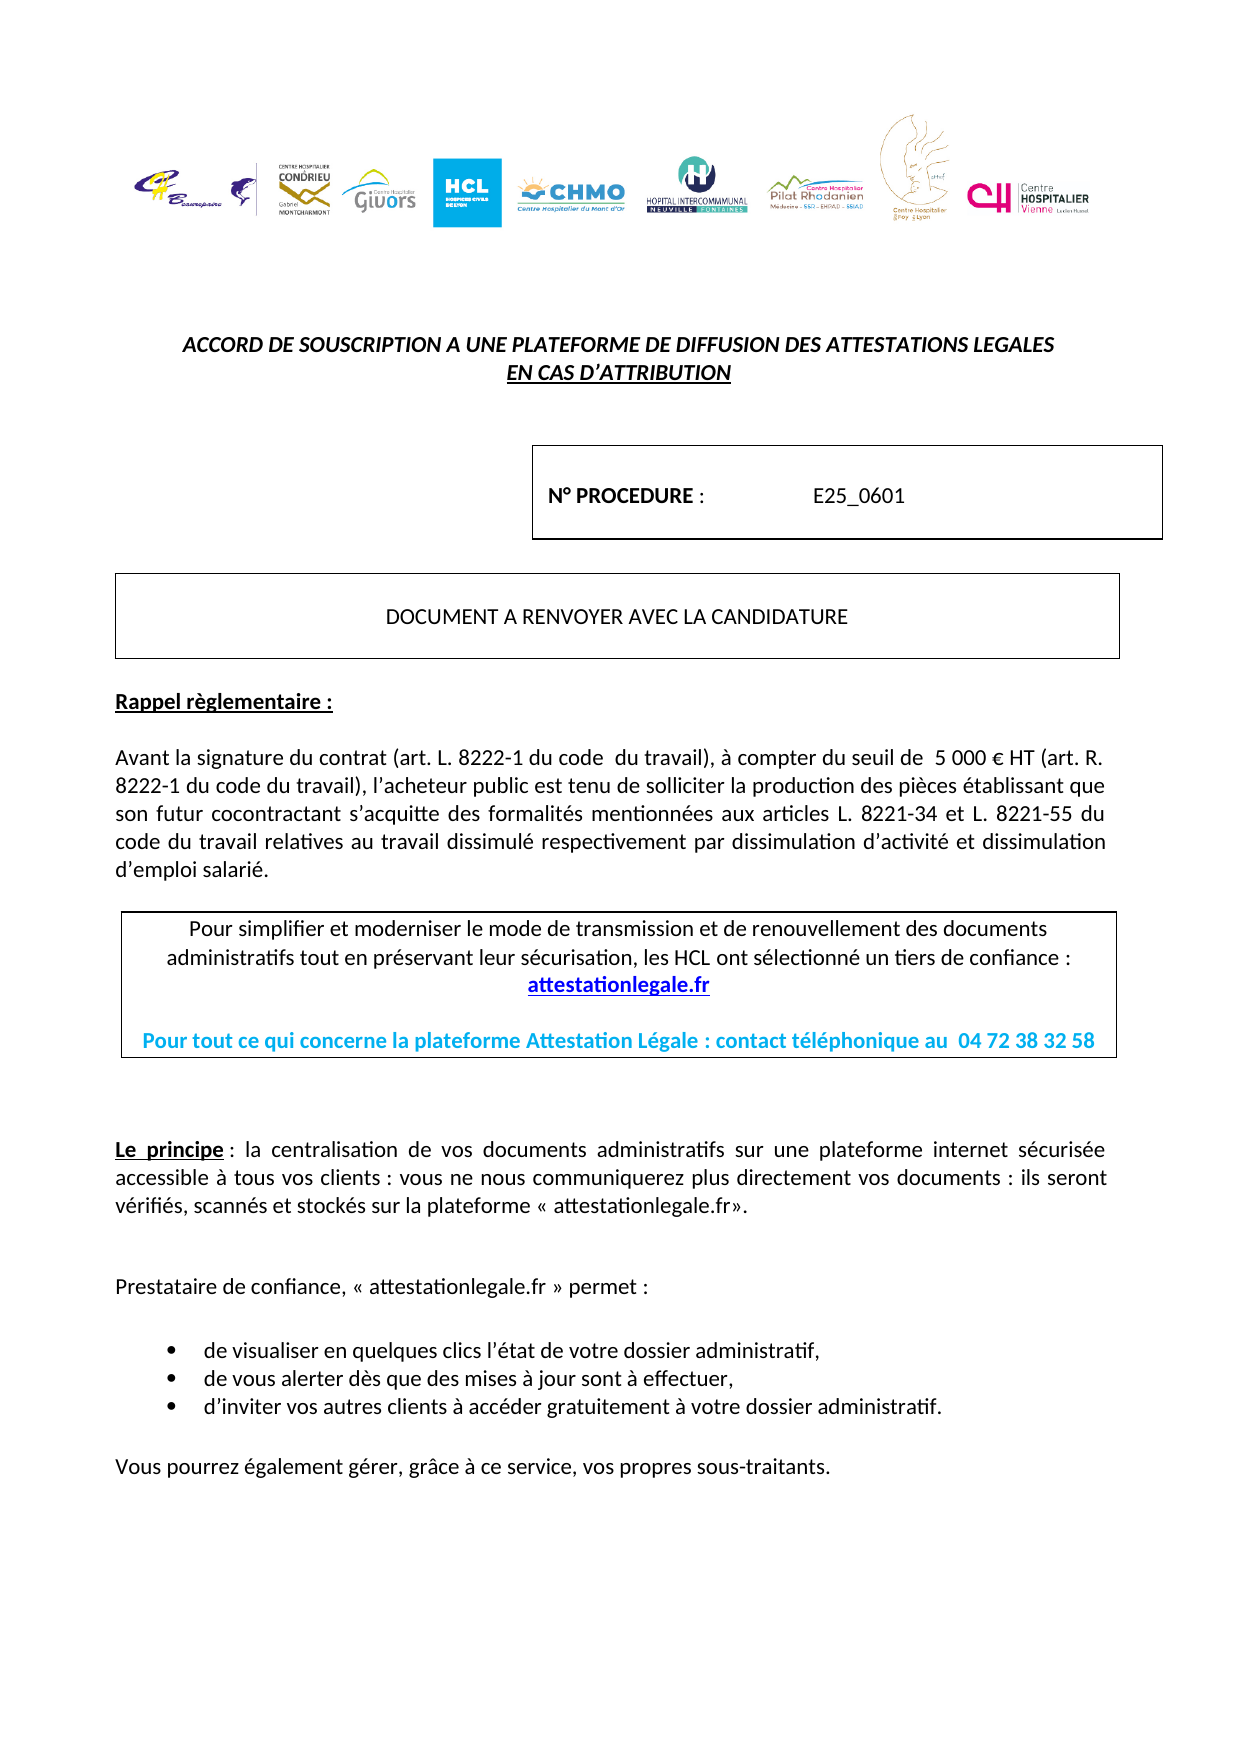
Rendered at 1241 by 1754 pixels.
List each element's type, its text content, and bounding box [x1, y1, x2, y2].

list d’inviter vos autres clients à accéder gratuitement à votre dossier administratif. [167, 1392, 1107, 1420]
picture [129, 101, 1108, 249]
text Pour tout ce qui concerne la plateforme Attestation Légale : contact téléphonique au 04 72 38 32 58 [122, 1023, 1116, 1057]
text Avant la signature du contrat (art. L. 8222-1 du code du travail), à compter du seuil de 5 000 € HT (art. R. 8222-1 du code du travail), l’acheteur public est tenu de solliciter la production des pièces établissant que son futur cocontractant s’acquitte des formalités mentionnées aux articles L. 8221-34 et L. 8221-55 du code du travail relatives au travail dissimulé respectivement par dissimulation d’activité et dissimulation d’emploi salarié. [115, 743, 1107, 883]
text Pour simplifier et moderniser le mode de transmission et de renouvellement des documents administratifs tout en préservant leur sécurisation, les HCL ont sélectionné un tiers de confiance : attestationlegale.fr [122, 913, 1116, 999]
text Vous pourrez également gérer, grâce à ce service, vos propres sous-traitants. [41, 1452, 1107, 1480]
table_header DOCUMENT A RENVOYER AVEC LA CANDIDATURE [116, 574, 1119, 658]
list de visualiser en quelques clics l’état de votre dossier administratif, [167, 1336, 1107, 1364]
text ACCORD DE SOUSCRIPTION A UNE PLATEFORME DE DIFFUSION DES ATTESTATIONS LEGALES [130, 330, 1107, 358]
text Rappel règlementaire : [115, 687, 1107, 715]
text Le principe : la centralisation de vos documents administratifs sur une plateforme internet sécurisée accessible à tous vos clients : vous ne nous communiquerez plus directement vos documents : ils seront vérifiés, scannés et stockés sur la plateforme « attestationlegale.fr». [115, 1135, 1107, 1219]
text Prestataire de confiance, « attestationlegale.fr » permet : [115, 1272, 1107, 1300]
text EN CAS D’ATTRIBUTION [130, 358, 1107, 386]
list de vous alerter dès que des mises à jour sont à effectuer, [167, 1364, 1107, 1392]
